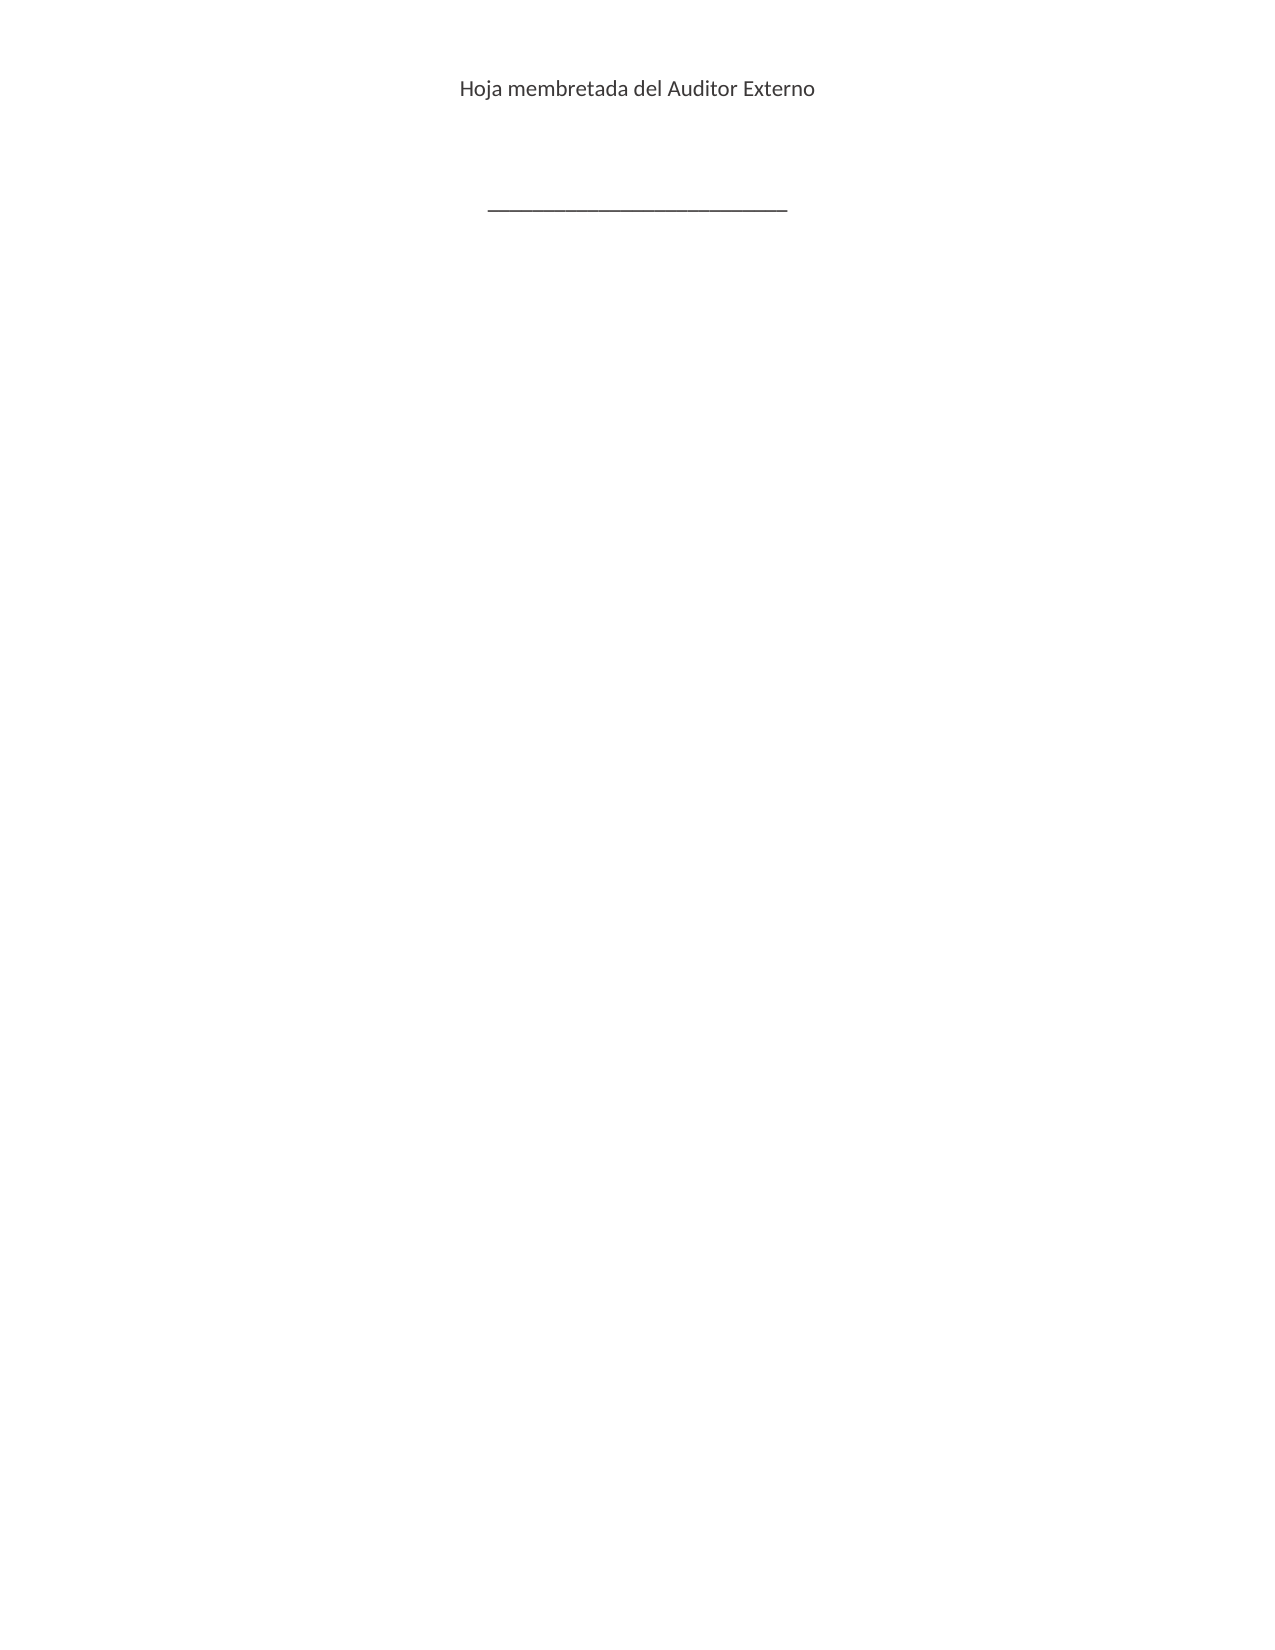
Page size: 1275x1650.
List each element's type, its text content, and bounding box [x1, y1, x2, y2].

text ___________________________ [177, 181, 1098, 215]
